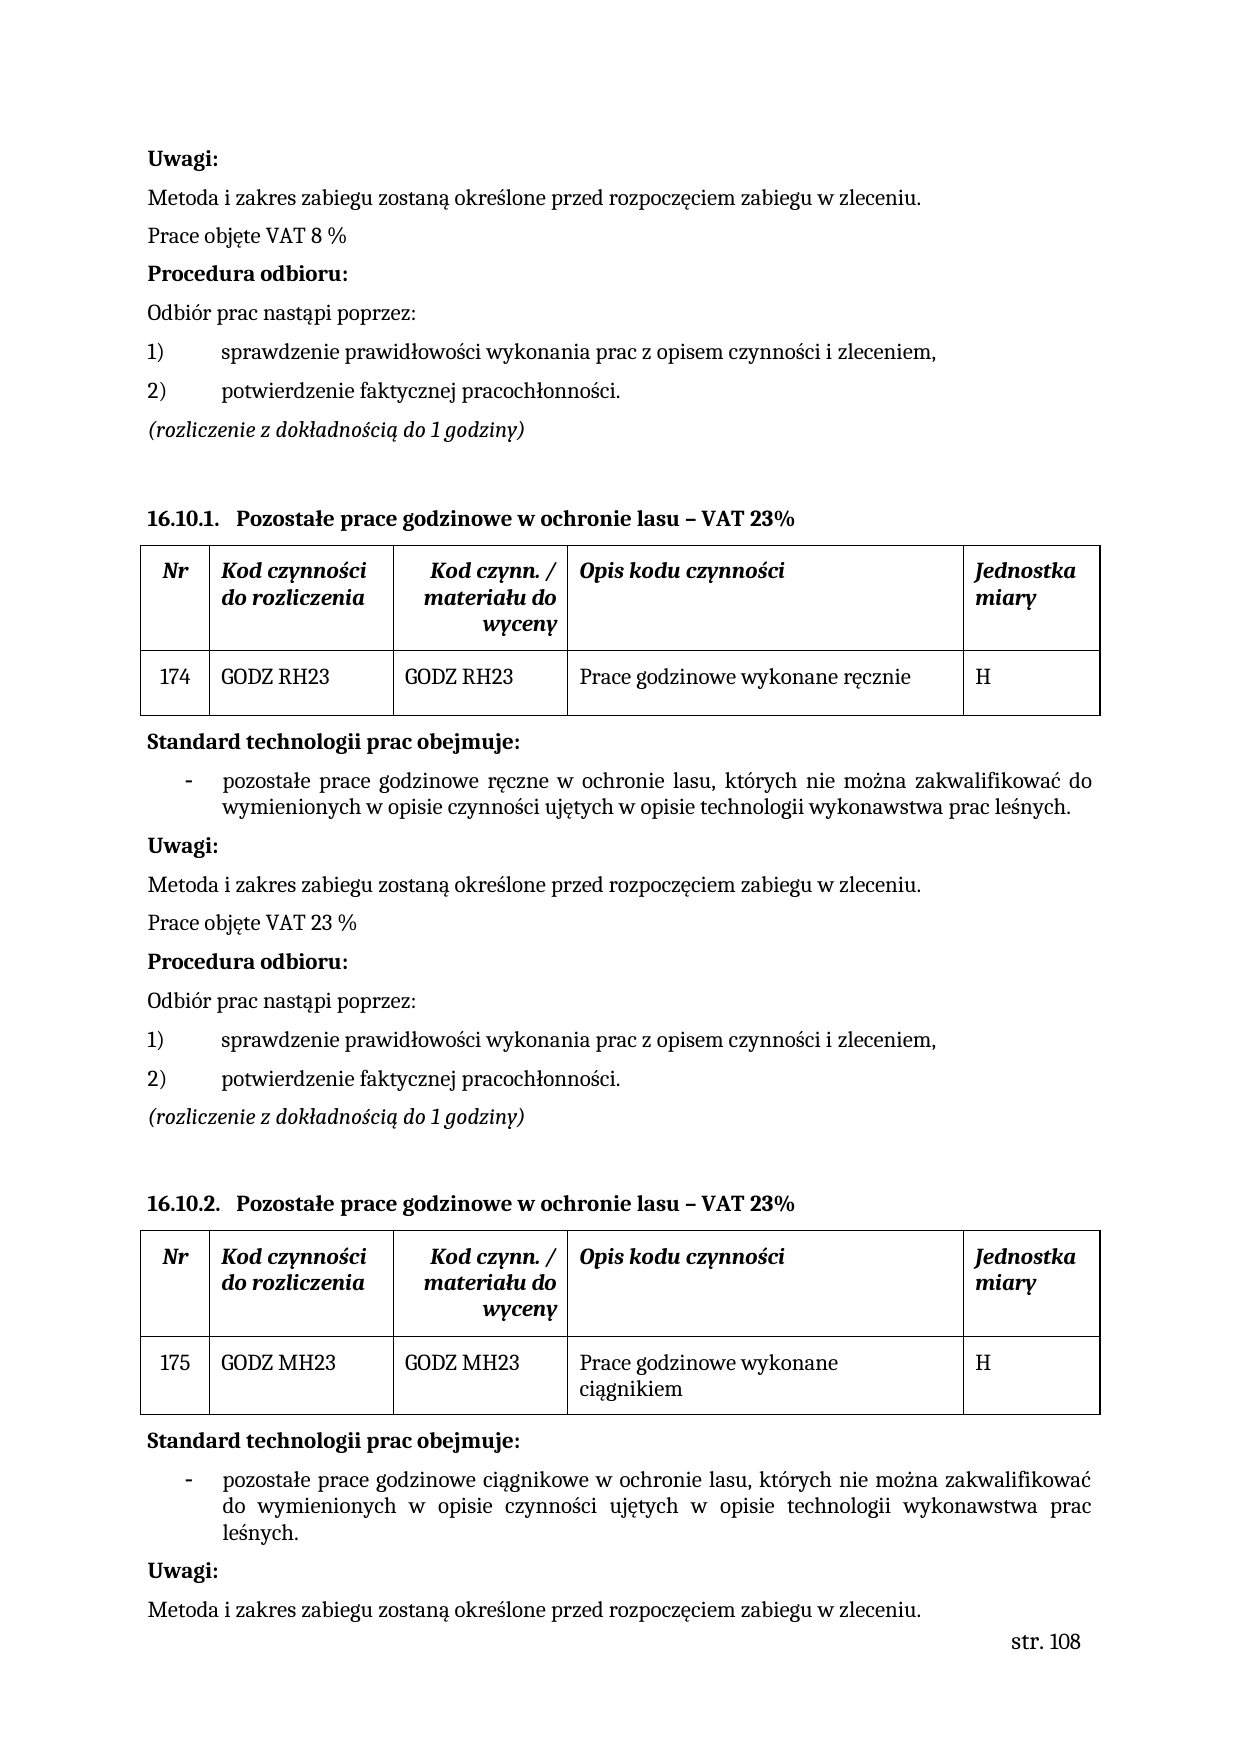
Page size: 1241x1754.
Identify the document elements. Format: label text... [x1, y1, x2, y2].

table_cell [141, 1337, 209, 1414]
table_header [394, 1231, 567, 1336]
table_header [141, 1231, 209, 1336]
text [147, 1597, 963, 1623]
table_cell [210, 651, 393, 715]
list sprawdzenie prawidłowości wykonania prac z opisem czynności i zleceniem, [147, 339, 1119, 365]
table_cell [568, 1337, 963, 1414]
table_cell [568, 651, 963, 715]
subtitle Pozostałe prace godzinowe w ochronie lasu – VAT 23% [147, 506, 1119, 532]
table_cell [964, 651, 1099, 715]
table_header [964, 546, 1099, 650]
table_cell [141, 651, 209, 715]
subtitle Procedura odbioru: [147, 261, 1119, 287]
list potwierdzenie faktycznej pracochłonności. [147, 378, 1119, 404]
subtitle Pozostałe prace godzinowe w ochronie lasu – VAT 23% [147, 1191, 1119, 1218]
subtitle Uwagi: [147, 146, 1119, 172]
list pozostałe prace godzinowe ciągnikowe w ochronie lasu, których nie można zakwalifikować do wymienionych w opisie czynności ujętych w opisie technologii wykonawstwa prac leśnych. [185, 1467, 1092, 1546]
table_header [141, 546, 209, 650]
list potwierdzenie faktycznej pracochłonności. [147, 1065, 1119, 1092]
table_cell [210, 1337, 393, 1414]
text Odbiór prac nastąpi poprzez: [147, 300, 1119, 326]
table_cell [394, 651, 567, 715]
text Metoda i zakres zabiegu zostaną określone przed rozpoczęciem zabiegu w zleceniu. Prace objęte VAT 8 % [147, 184, 963, 249]
text Odbiór prac nastąpi poprzez: [147, 988, 1119, 1014]
text (rozliczenie z dokładnością do 1 godziny) [147, 1104, 1119, 1131]
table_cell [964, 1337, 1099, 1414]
text Metoda i zakres zabiegu zostaną określone przed rozpoczęciem zabiegu w zleceniu. Prace objęte VAT 23 % [147, 872, 963, 936]
subtitle Uwagi: [147, 1558, 1119, 1585]
list pozostałe prace godzinowe ręczne w ochronie lasu, których nie można zakwalifikować do wymienionych w opisie czynności ujętych w opisie technologii wykonawstwa prac leśnych. [185, 767, 1093, 820]
text Standard technologii prac obejmuje: [147, 1428, 1119, 1454]
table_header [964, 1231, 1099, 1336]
text (rozliczenie z dokładnością do 1 godziny) [147, 417, 1119, 443]
text Standard technologii prac obejmuje: [147, 729, 1119, 755]
subtitle Uwagi: [147, 833, 1119, 859]
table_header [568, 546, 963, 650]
list sprawdzenie prawidłowości wykonania prac z opisem czynności i zleceniem, [147, 1026, 1119, 1053]
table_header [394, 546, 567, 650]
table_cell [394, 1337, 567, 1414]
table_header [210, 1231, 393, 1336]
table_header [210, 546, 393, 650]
subtitle Procedura odbioru: [147, 948, 1119, 975]
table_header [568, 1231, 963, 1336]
